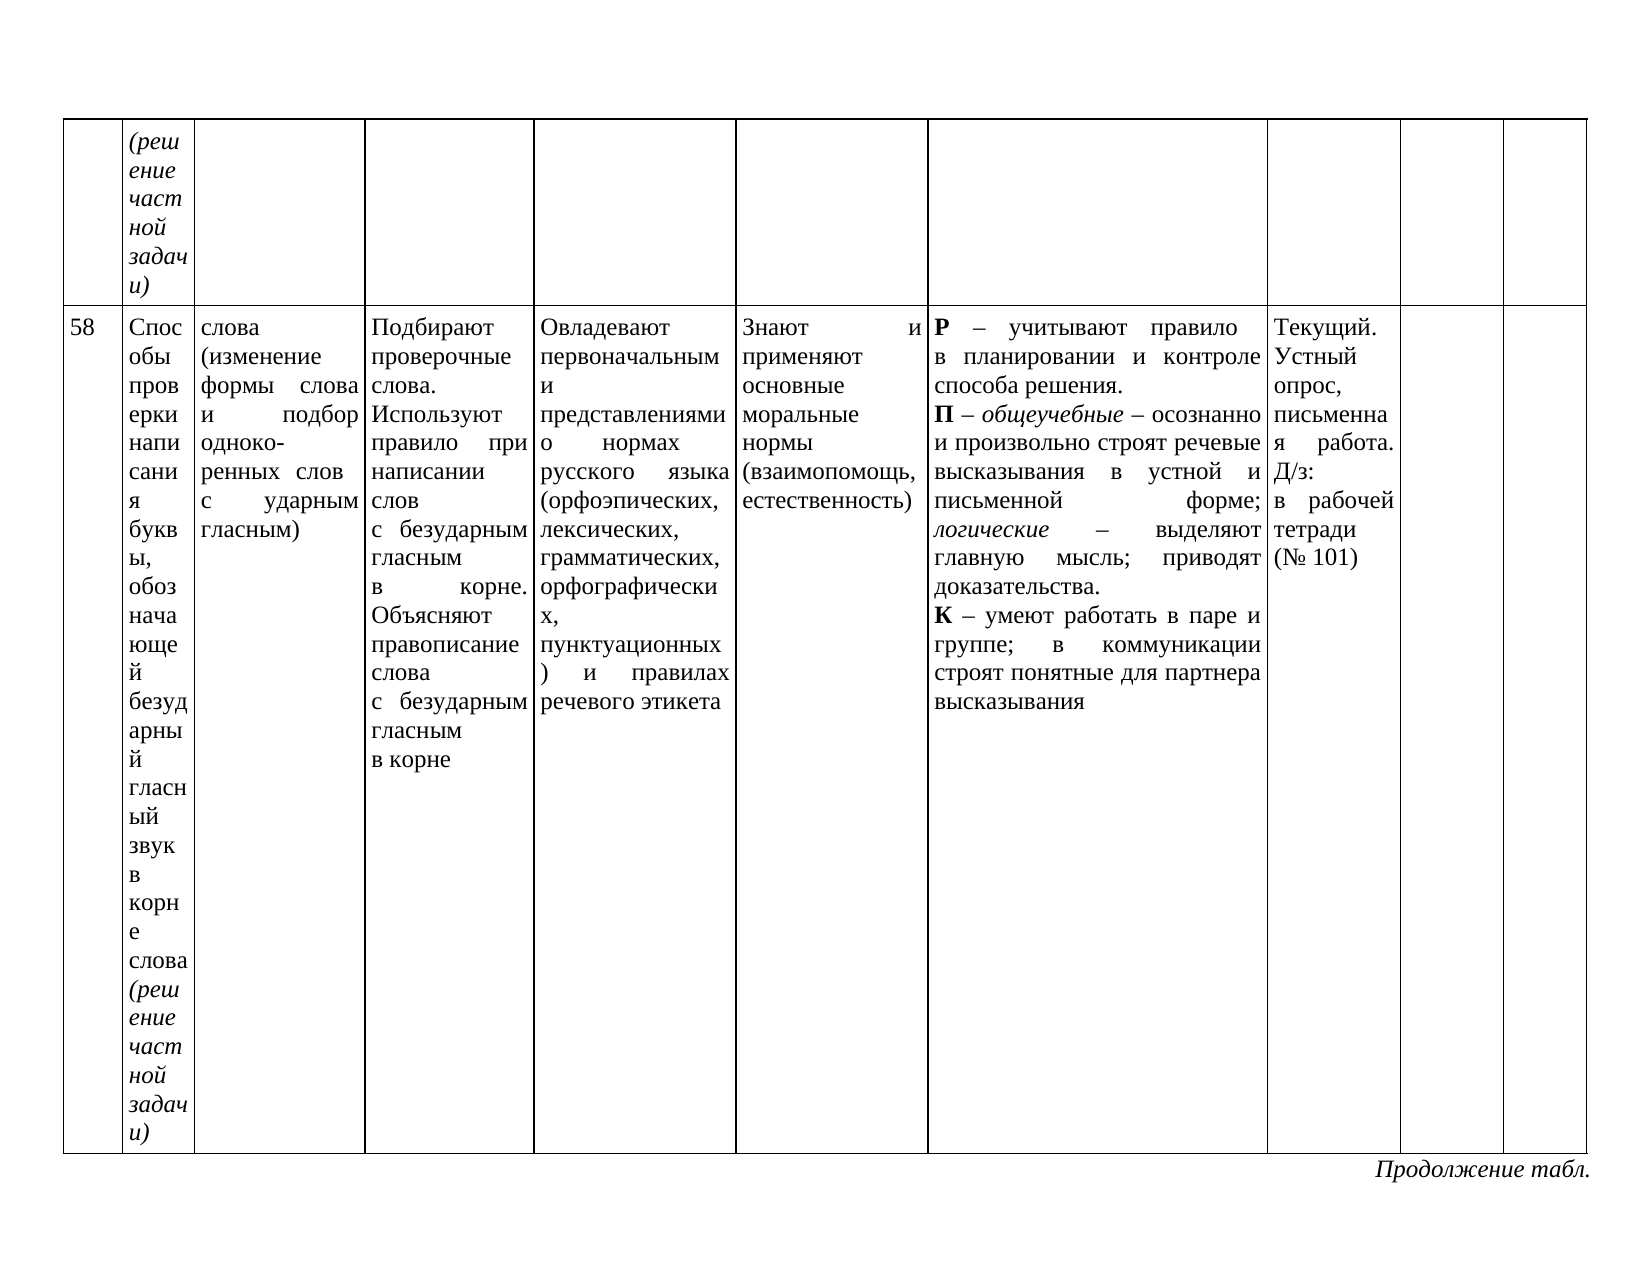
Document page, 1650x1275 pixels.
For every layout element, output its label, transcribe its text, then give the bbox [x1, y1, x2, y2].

table_cell Подбирают проверочные слова. Используют правило при написании слов с безударным гласным в корне. Объясняют правописание слова с безударным гласным в корне [366, 306, 533, 1152]
table_cell Текущий. Устный опрос, письменная работа. Д/з: в рабочей тетради (№ 101) [1268, 306, 1400, 1152]
table_cell 57 [64, 120, 122, 305]
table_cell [737, 120, 927, 305]
table_cell слова (изменение формы слова и подбор одноко-ренных слов с ударным гласным) [195, 306, 364, 1152]
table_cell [535, 120, 735, 305]
table_cell Знают и применяют основные моральные нормы (взаимопомощь, естественность) [737, 306, 927, 1152]
table_cell [1401, 306, 1503, 1152]
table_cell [195, 120, 364, 305]
table_cell [1401, 120, 1503, 305]
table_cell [1268, 120, 1400, 305]
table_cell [366, 120, 533, 305]
text Продолжение табл. [59, 1154, 1591, 1183]
table_cell Р – учитывают правило в планировании и контроле способа решения. П – общеучебные – осознанно и произвольно строят речевые высказывания в устной и письменной форме; логические – выделяют главную мысль; приводят доказательства. К – умеют работать в паре и группе; в коммуникации строят понятные для партнера высказывания [929, 306, 1267, 1152]
table_cell [1504, 306, 1586, 1152]
table_cell Способы проверки написания буквы, обозначающей безударный гласный звук в корне слова (решение частной задачи) [123, 306, 194, 1152]
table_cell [929, 120, 1267, 305]
table_cell 58 [64, 306, 122, 1152]
table_cell [1504, 120, 1586, 305]
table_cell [123, 120, 194, 305]
table_cell Овладевают первоначальными представлениями о нормах русского языка (орфоэпических, лексических, грамматических, орфографических, пунктуационных) и правилах речевого этикета [535, 306, 735, 1152]
